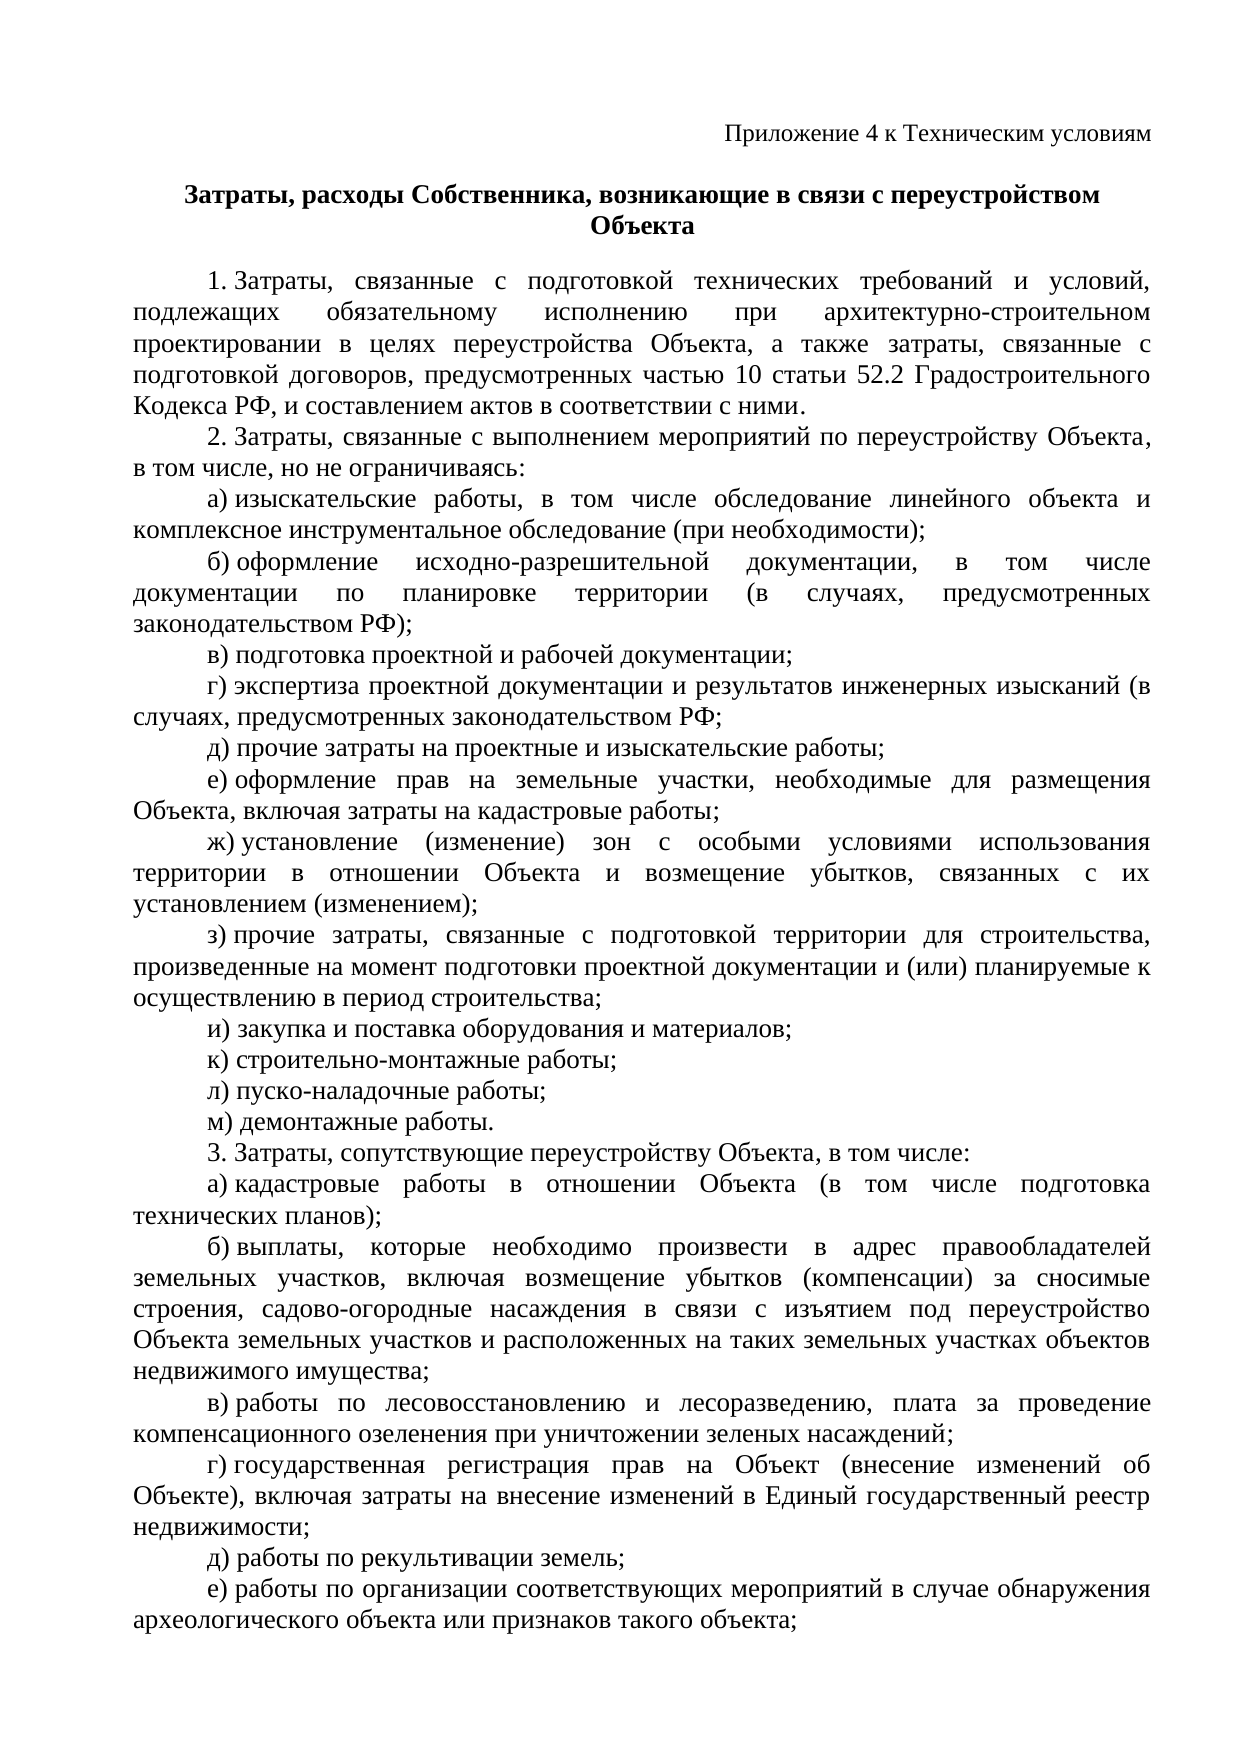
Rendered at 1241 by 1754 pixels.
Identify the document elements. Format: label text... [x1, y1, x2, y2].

text к) строительно-монтажные работы; [133, 1043, 1152, 1074]
text г) экспертиза проектной документации и результатов инженерных изысканий (в случаях, предусмотренных законодательством РФ; [133, 669, 1152, 732]
text ж) установление (изменение) зон с особыми условиями использования территории в отношении Объекта и возмещение убытков, связанных с их установлением (изменением); [133, 825, 1152, 918]
text 2. Затраты, связанные с выполнением мероприятий по переустройству Объекта, в том числе, но не ограничиваясь: [133, 420, 1152, 482]
list Приложение 4 к Техническим условиям [207, 118, 1152, 147]
text л) пуско-наладочные работы; [133, 1074, 1152, 1105]
text м) демонтажные работы. [133, 1105, 1152, 1136]
text а) кадастровые работы в отношении Объекта (в том числе подготовка технических планов); [133, 1168, 1152, 1230]
text в) подготовка проектной и рабочей документации; [133, 638, 1152, 669]
text б) выплаты, которые необходимо произвести в адрес правообладателей земельных участков, включая возмещение убытков (компенсации) за сносимые строения, садово-огородные насаждения в связи с изъятием под переустройство Объекта земельных участков и расположенных на таких земельных участках объектов недвижимого имущества; [133, 1230, 1152, 1386]
list Затраты, расходы Собственника, возникающие в связи с переустройством Объекта [133, 178, 1152, 240]
text з) прочие затраты, связанные с подготовкой территории для строительства, произведенные на момент подготовки проектной документации и (или) планируемые к осуществлению в период строительства; [133, 918, 1152, 1012]
text а) изыскательские работы, в том числе обследование линейного объекта и комплексное инструментальное обследование (при необходимости); [133, 482, 1152, 545]
text 1. Затраты, связанные с подготовкой технических требований и условий, подлежащих обязательному исполнению при архитектурно-строительном проектировании в целях переустройства Объекта, а также затраты, связанные с подготовкой договоров, предусмотренных частью 10 статьи 52.2 Градостроительного Кодекса РФ, и составлением актов в соответствии с ними. [133, 264, 1152, 420]
text и) закупка и поставка оборудования и материалов; [133, 1012, 1152, 1043]
text г) государственная регистрация прав на Объект (внесение изменений об Объекте), включая затраты на внесение изменений в Единый государственный реестр недвижимости; [133, 1448, 1152, 1541]
text в) работы по лесовосстановлению и лесоразведению, плата за проведение компенсационного озеленения при уничтожении зеленых насаждений; [133, 1386, 1152, 1448]
text е) работы по организации соответствующих мероприятий в случае обнаружения археологического объекта или признаков такого объекта; [133, 1572, 1152, 1635]
text 3. Затраты, сопутствующие переустройству Объекта, в том числе: [133, 1136, 1152, 1168]
text б) оформление исходно-разрешительной документации, в том числе документации по планировке территории (в случаях, предусмотренных законодательством РФ); [133, 545, 1152, 638]
text д) работы по рекультивации земель; [133, 1541, 1152, 1572]
text е) оформление прав на земельные участки, необходимые для размещения Объекта, включая затраты на кадастровые работы; [133, 763, 1152, 825]
text д) прочие затраты на проектные и изыскательские работы; [133, 732, 1152, 763]
